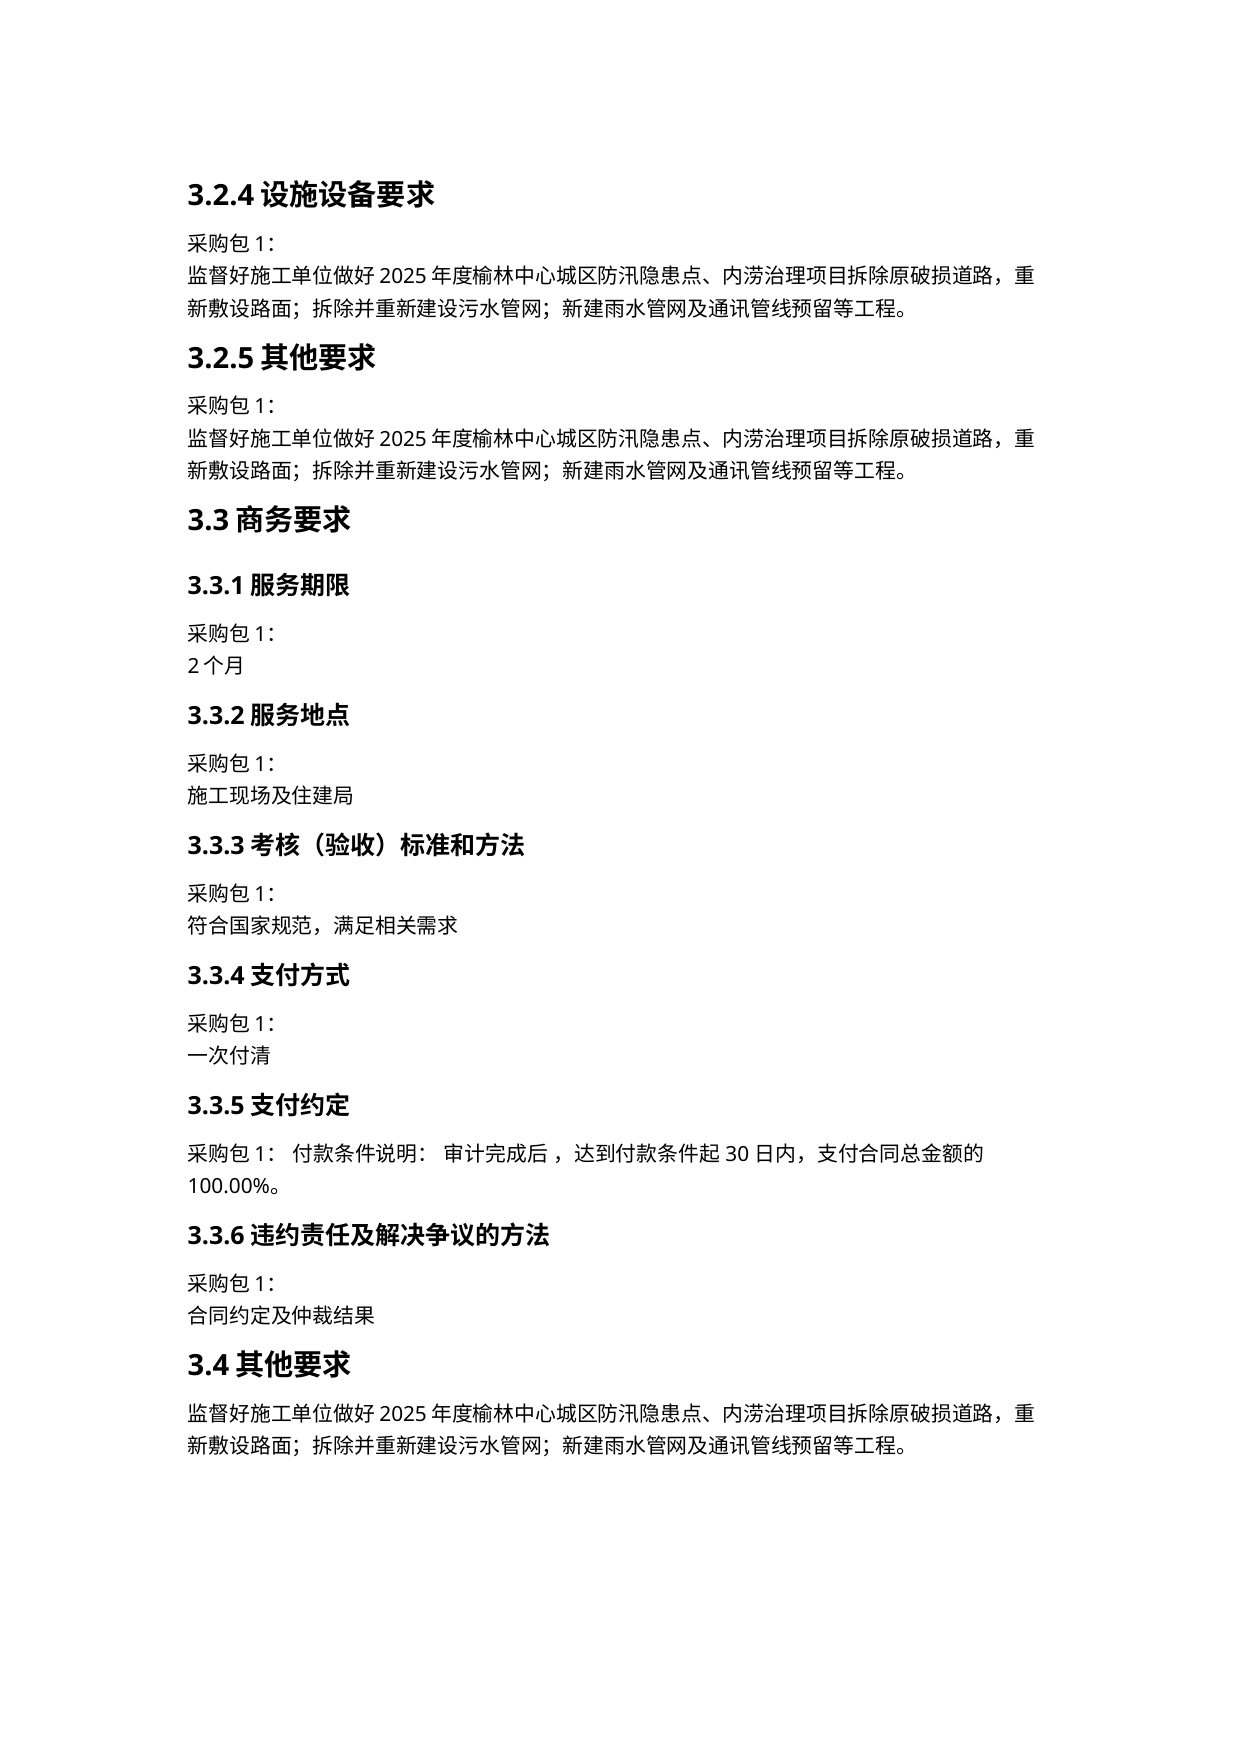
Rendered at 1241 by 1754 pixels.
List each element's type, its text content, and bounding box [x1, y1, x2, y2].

text 采购包1： [187, 617, 1053, 649]
text 符合国家规范，满足相关需求 [187, 909, 1053, 942]
text 3.3.1服务期限 [187, 552, 1053, 617]
text 合同约定及仲裁结果 [187, 1299, 1053, 1332]
text 采购包1： [187, 877, 1053, 909]
text 3.2.4设施设备要求 [187, 162, 1053, 227]
text 3.3.4支付方式 [187, 942, 1053, 1007]
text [187, 422, 1053, 487]
text 3.3.6违约责任及解决争议的方法 [187, 1202, 1053, 1267]
text 3.2.5其他要求 [187, 324, 1053, 389]
text 3.3.5支付约定 [187, 1072, 1053, 1137]
text 3.3.3考核（验收）标准和方法 [187, 812, 1053, 877]
text 采购包1： [187, 227, 1053, 259]
text 采购包1： [187, 389, 1053, 422]
text 采购包1： [187, 1007, 1053, 1039]
text 施工现场及住建局 [187, 779, 1053, 812]
text 2个月 [187, 649, 1053, 682]
text 监督好施工单位做好2025年度榆林中心城区防汛隐患点、内涝治理项目拆除原破损道路，重新敷设路面；拆除并重新建设污水管网；新建雨水管网及通讯管线预留等工程。 [187, 1397, 1053, 1462]
text 3.3商务要求 [187, 487, 1053, 552]
text 3.3.2服务地点 [187, 682, 1053, 747]
text 采购包1： [187, 747, 1053, 779]
text 采购包1： 付款条件说明： 审计完成后 ，达到付款条件起 30 日内，支付合同总金额的 100.00%。 [187, 1137, 1053, 1202]
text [187, 259, 1053, 324]
text 采购包1： [187, 1267, 1053, 1299]
text 一次付清 [187, 1039, 1053, 1072]
text 3.4其他要求 [187, 1332, 1053, 1397]
